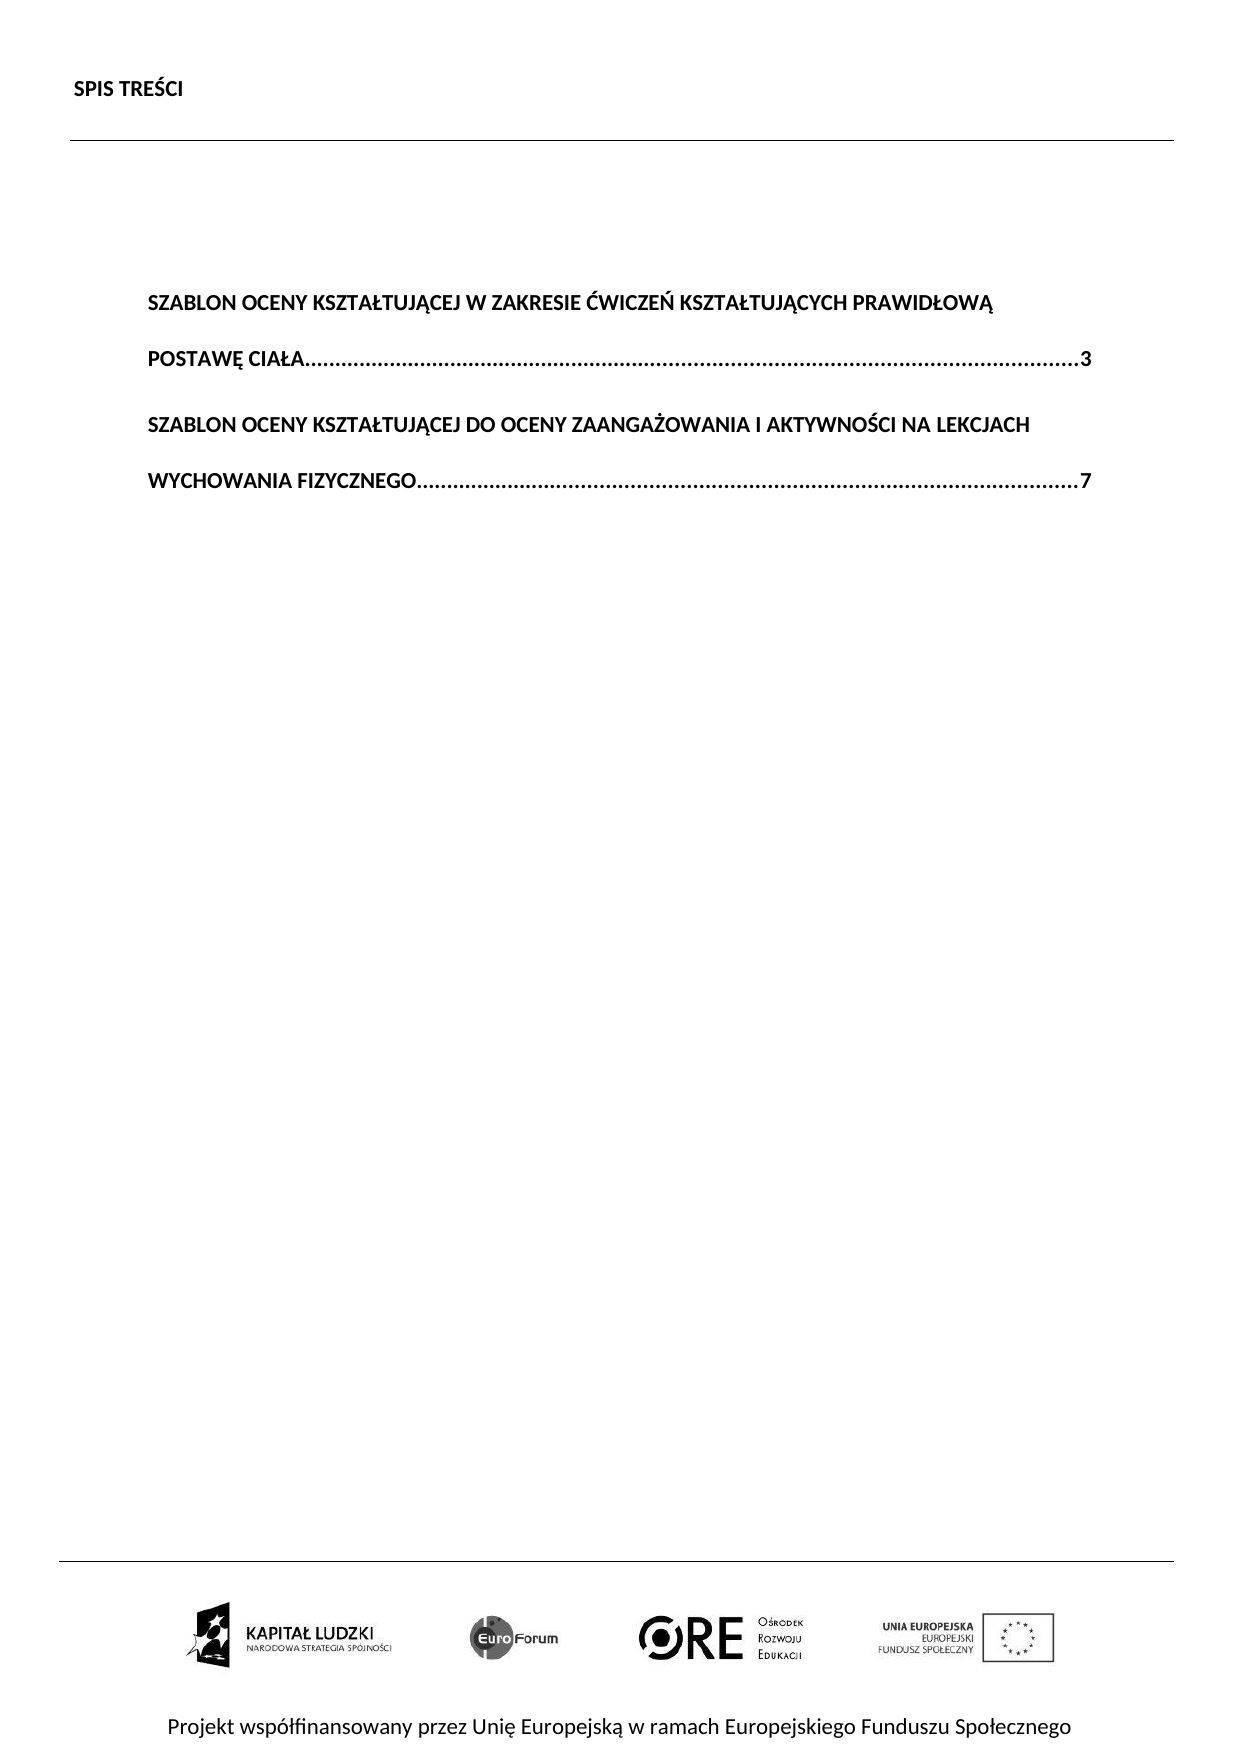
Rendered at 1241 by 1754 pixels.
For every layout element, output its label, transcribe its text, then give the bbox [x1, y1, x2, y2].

text SZABLON OCENY KSZTAŁTUJĄCEJ W ZAKRESIE ĆWICZEŃ KSZTAŁTUJĄCYCH PRAWIDŁOWĄ POSTAWĘ CIAŁA. 3 [148, 288, 1093, 372]
picture [148, 1585, 1092, 1684]
text SZABLON OCENY KSZTAŁTUJĄCEJ DO OCENY ZAANGAŻOWANIA I AKTYWNOŚCI NA LEKCJACH WYCHOWANIA FIZYCZNEGO 7 [148, 410, 1093, 494]
